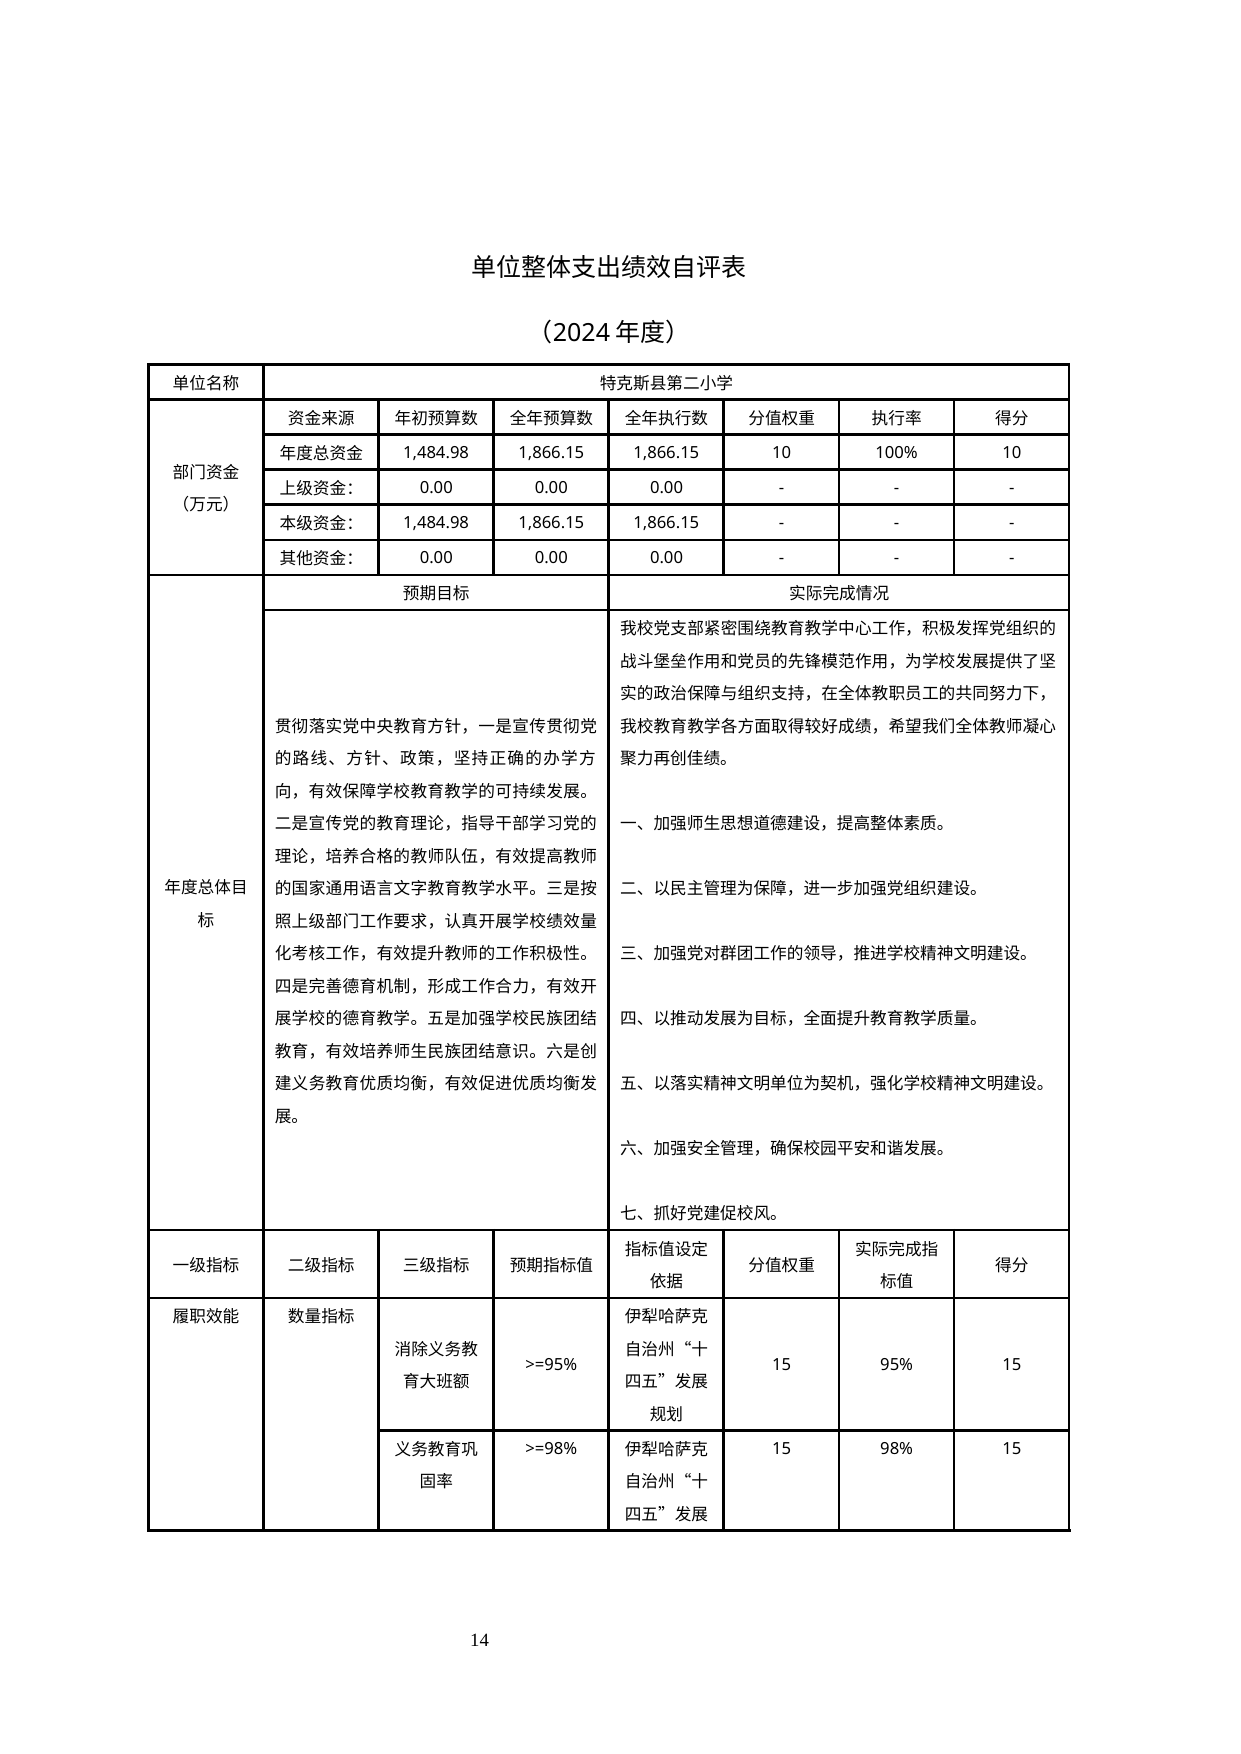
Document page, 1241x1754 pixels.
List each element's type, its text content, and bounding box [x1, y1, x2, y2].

table_cell 预期目标 [265, 576, 607, 609]
table_cell 0.00 [380, 471, 492, 503]
table_cell 98% [840, 1432, 953, 1529]
table_cell 100% [840, 436, 953, 468]
table_cell 部门资金（万元） [150, 401, 262, 573]
table_cell >=95% [495, 1299, 607, 1429]
table_cell - [955, 471, 1068, 503]
table_cell - [840, 471, 953, 503]
table_cell 年度总体目标 [150, 576, 262, 1229]
table_cell 二级指标 [265, 1231, 377, 1296]
table_cell 1,866.15 [495, 436, 607, 468]
table_cell 95% [840, 1299, 953, 1429]
table_cell 全年预算数 [495, 401, 607, 433]
table_cell 15 [725, 1299, 838, 1429]
table_cell - [725, 506, 838, 538]
table_cell 1,484.98 [380, 506, 492, 538]
table_cell - [840, 506, 953, 538]
table_cell 得分 [955, 401, 1068, 433]
table_cell - [840, 541, 953, 573]
table_cell 履职效能 [150, 1299, 262, 1529]
table_cell 我校党支部紧密围绕教育教学中心工作，积极发挥党组织的战斗堡垒作用和党员的先锋模范作用，为学校发展提供了坚实的政治保障与组织支持，在全体教职员工的共同努力下，我校教育教学各方面取得较好成绩，希望我们全体教师凝心聚力再创佳绩。 一、加强师生思想道德建设，提高整体素质。 二、以民主管理为保障，进一步加强党组织建设。 三、加强党对群团工作的领导，推进学校精神文明建设。 四、以推动发展为目标，全面提升教育教学质量。 五、以落实精神文明单位为契机，强化学校精神文明建设。 六、加强安全管理，确保校园平安和谐发展。 七、抓好党建促校风。 [610, 611, 1068, 1229]
table_cell 0.00 [610, 471, 722, 503]
table_cell 资金来源 [265, 401, 377, 433]
table_cell 特克斯县第二小学 [265, 366, 1068, 398]
table_cell 0.00 [380, 541, 492, 573]
table_cell 0.00 [495, 541, 607, 573]
table_cell 分值权重 [725, 401, 838, 433]
table_cell 实际完成情况 [610, 576, 1068, 609]
table_cell 三级指标 [380, 1231, 492, 1296]
table_cell 义务教育巩固率 [380, 1432, 492, 1529]
table_cell 得分 [955, 1231, 1068, 1296]
table_cell 10 [725, 436, 838, 468]
table_cell 0.00 [495, 471, 607, 503]
table_cell 15 [955, 1299, 1068, 1429]
table_cell 1,866.15 [610, 506, 722, 538]
table_cell 实际完成指标值 [840, 1231, 953, 1296]
table_cell 消除义务教育大班额 [380, 1299, 492, 1429]
table_cell 本级资金： [265, 506, 377, 538]
table_cell 伊犁哈萨克自治州“十四五”发展规划 [610, 1432, 722, 1529]
table_cell 伊犁哈萨克自治州“十四五”发展规划 [610, 1299, 722, 1429]
table_cell 分值权重 [725, 1231, 838, 1296]
table_cell >=98% [495, 1432, 607, 1529]
table_cell 0.00 [610, 541, 722, 573]
table_cell 15 [725, 1432, 838, 1529]
table_cell - [725, 471, 838, 503]
table_header 单位整体支出绩效自评表 [148, 233, 1069, 298]
table_cell 15 [955, 1432, 1068, 1529]
table_cell 数量指标 [265, 1299, 377, 1529]
table_cell 1,866.15 [610, 436, 722, 468]
table_cell 1,484.98 [380, 436, 492, 468]
table_cell - [955, 506, 1068, 538]
table_cell 指标值设定依据 [610, 1231, 722, 1296]
table_cell 全年执行数 [610, 401, 722, 433]
table_cell （2024年度） [148, 298, 1069, 363]
table_cell 预期指标值 [495, 1231, 607, 1296]
table_cell 上级资金： [265, 471, 377, 503]
table_cell 其他资金： [265, 541, 377, 573]
table_cell 执行率 [840, 401, 953, 433]
table_cell 年初预算数 [380, 401, 492, 433]
table_cell - [955, 541, 1068, 573]
table_cell 年度总资金 [265, 436, 377, 468]
table_cell 贯彻落实党中央教育方针，一是宣传贯彻党的路线、方针、政策，坚持正确的办学方向，有效保障学校教育教学的可持续发展。二是宣传党的教育理论，指导干部学习党的理论，培养合格的教师队伍，有效提高教师的国家通用语言文字教育教学水平。三是按照上级部门工作要求，认真开展学校绩效量化考核工作，有效提升教师的工作积极性。四是完善德育机制，形成工作合力，有效开展学校的德育教学。五是加强学校民族团结教育，有效培养师生民族团结意识。六是创建义务教育优质均衡，有效促进优质均衡发展。 [265, 611, 607, 1229]
table_cell 1,866.15 [495, 506, 607, 538]
table_cell 10 [955, 436, 1068, 468]
table_cell - [725, 541, 838, 573]
table_cell 一级指标 [150, 1231, 262, 1296]
table_cell 单位名称 [150, 366, 262, 398]
